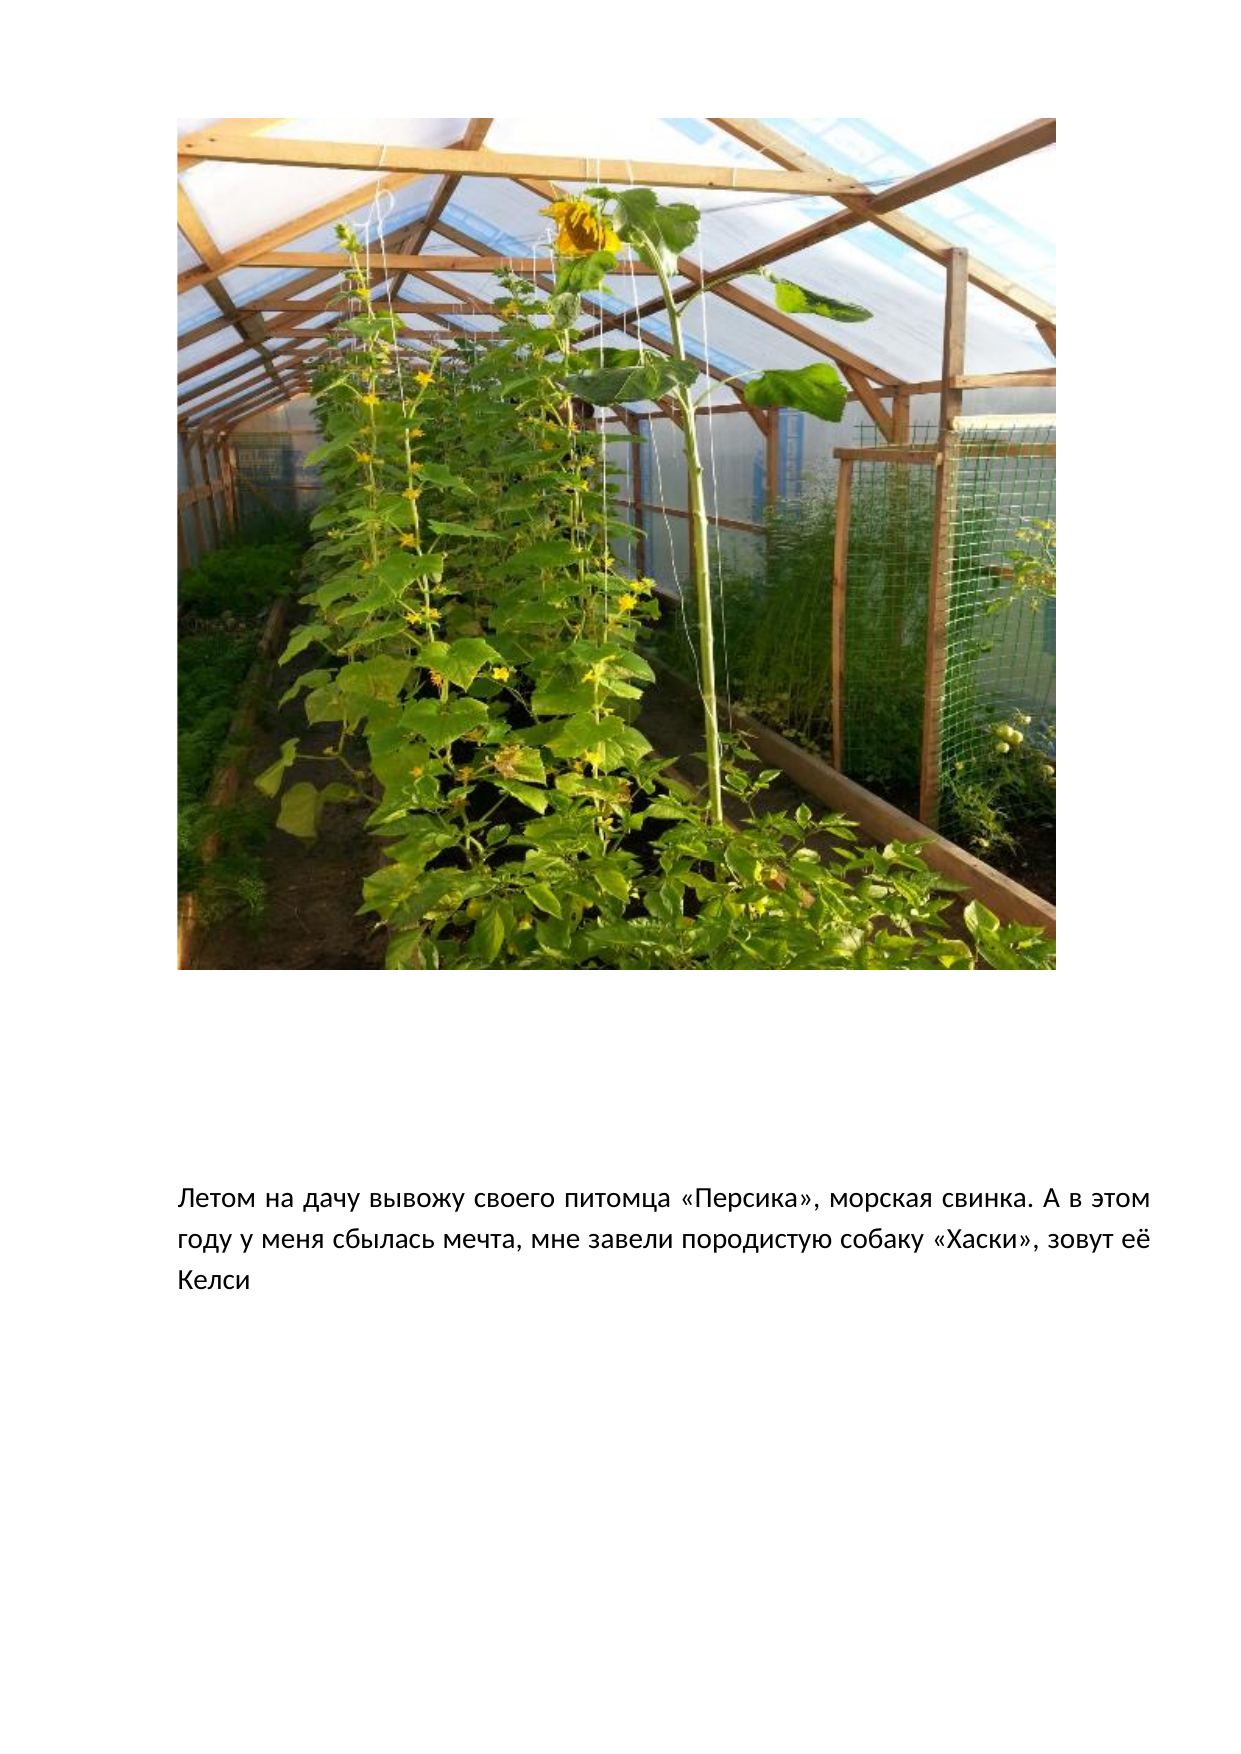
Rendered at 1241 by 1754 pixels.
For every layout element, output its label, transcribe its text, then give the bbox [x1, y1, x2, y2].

picture [177, 118, 1056, 970]
text Летом на дачу вывожу своего питомца «Персика», морская свинка. А в этом году у меня сбылась мечта, мне завели породистую собаку «Хаски», зовут её Келси [177, 1179, 1152, 1297]
